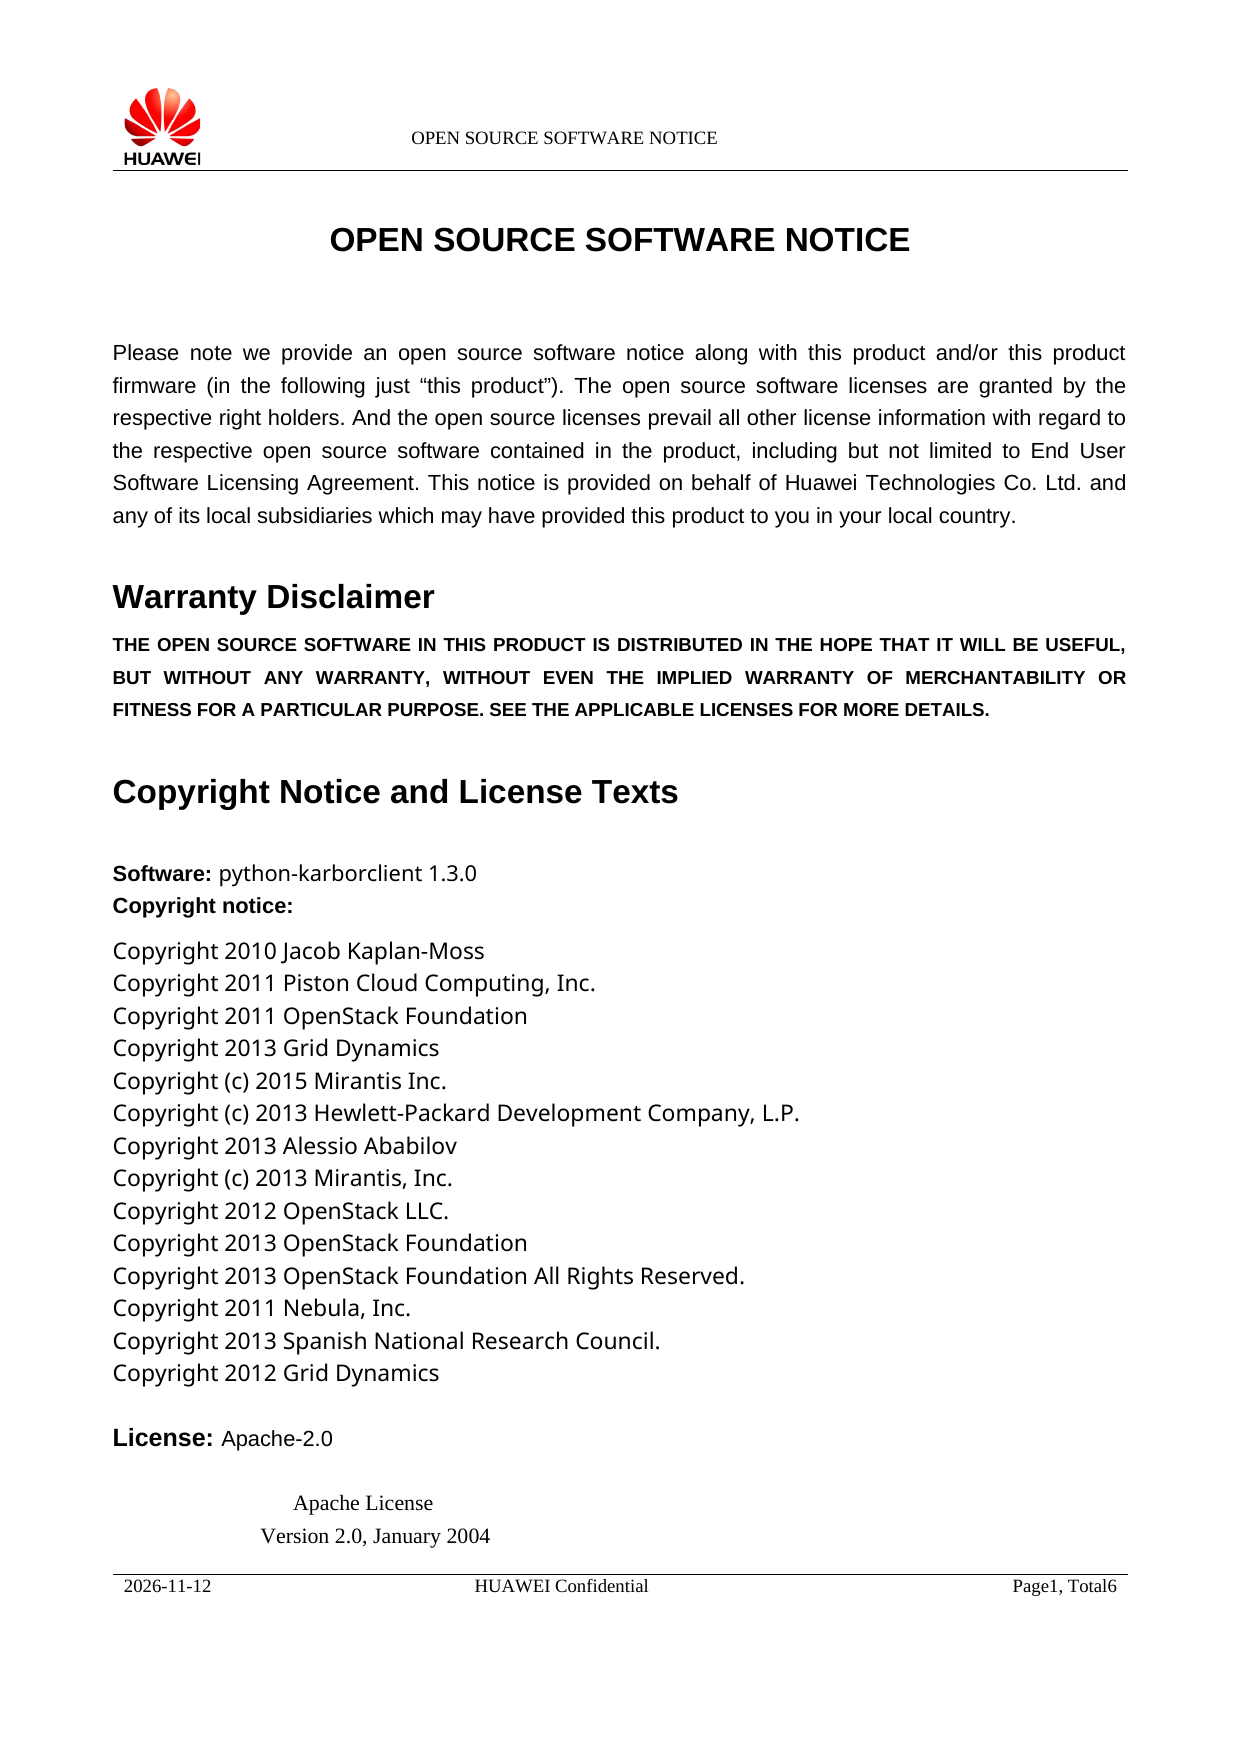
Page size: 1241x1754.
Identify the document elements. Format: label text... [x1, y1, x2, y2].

text The open source software in this product is distributed in the hope that it will be useful, but WITHOUT ANY WARRANTY, without even the implied warranty of MERCHANTABILITY or FITNESS FOR A PARTICULAR PURPOSE. See the applicable licenses for more details. [112, 629, 1128, 726]
picture [124, 88, 201, 165]
text Copyright 2010 Jacob Kaplan-Moss Copyright 2011 Piston Cloud Computing, Inc. Copyright 2011 OpenStack Foundation Copyright 2013 Grid Dynamics Copyright (c) 2015 Mirantis Inc. Copyright (c) 2013 Hewlett-Packard Development Company, L.P. Copyright 2013 Alessio Ababilov Copyright (c) 2013 Mirantis, Inc. Copyright 2012 OpenStack LLC. Copyright 2013 OpenStack Foundation Copyright 2013 OpenStack Foundation All Rights Reserved. Copyright 2011 Nebula, Inc. Copyright 2013 Spanish National Research Council. Copyright 2012 Grid Dynamics [112, 934, 1128, 1421]
text Copyright notice: [112, 889, 1128, 921]
title Software: python-karborclient 1.3.0 [112, 856, 1128, 889]
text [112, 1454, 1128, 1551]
text License: Apache-2.0 [112, 1421, 1128, 1454]
text Copyright Notice and License Texts [112, 759, 1128, 824]
text Warranty Disclaimer [112, 564, 1128, 629]
text Please note we provide an open source software notice along with this product and/or this product firmware (in the following just “this product”). The open source software licenses are granted by the respective right holders. And the open source licenses prevail all other license information with regard to the respective open source software contained in the product, including but not limited to End User Software Licensing Agreement. This notice is provided on behalf of Huawei Technologies Co. Ltd. and any of its local subsidiaries which may have provided this product to you in your local country. [112, 336, 1128, 531]
text OPEN SOURCE SOFTWARE NOTICE [112, 206, 1128, 271]
